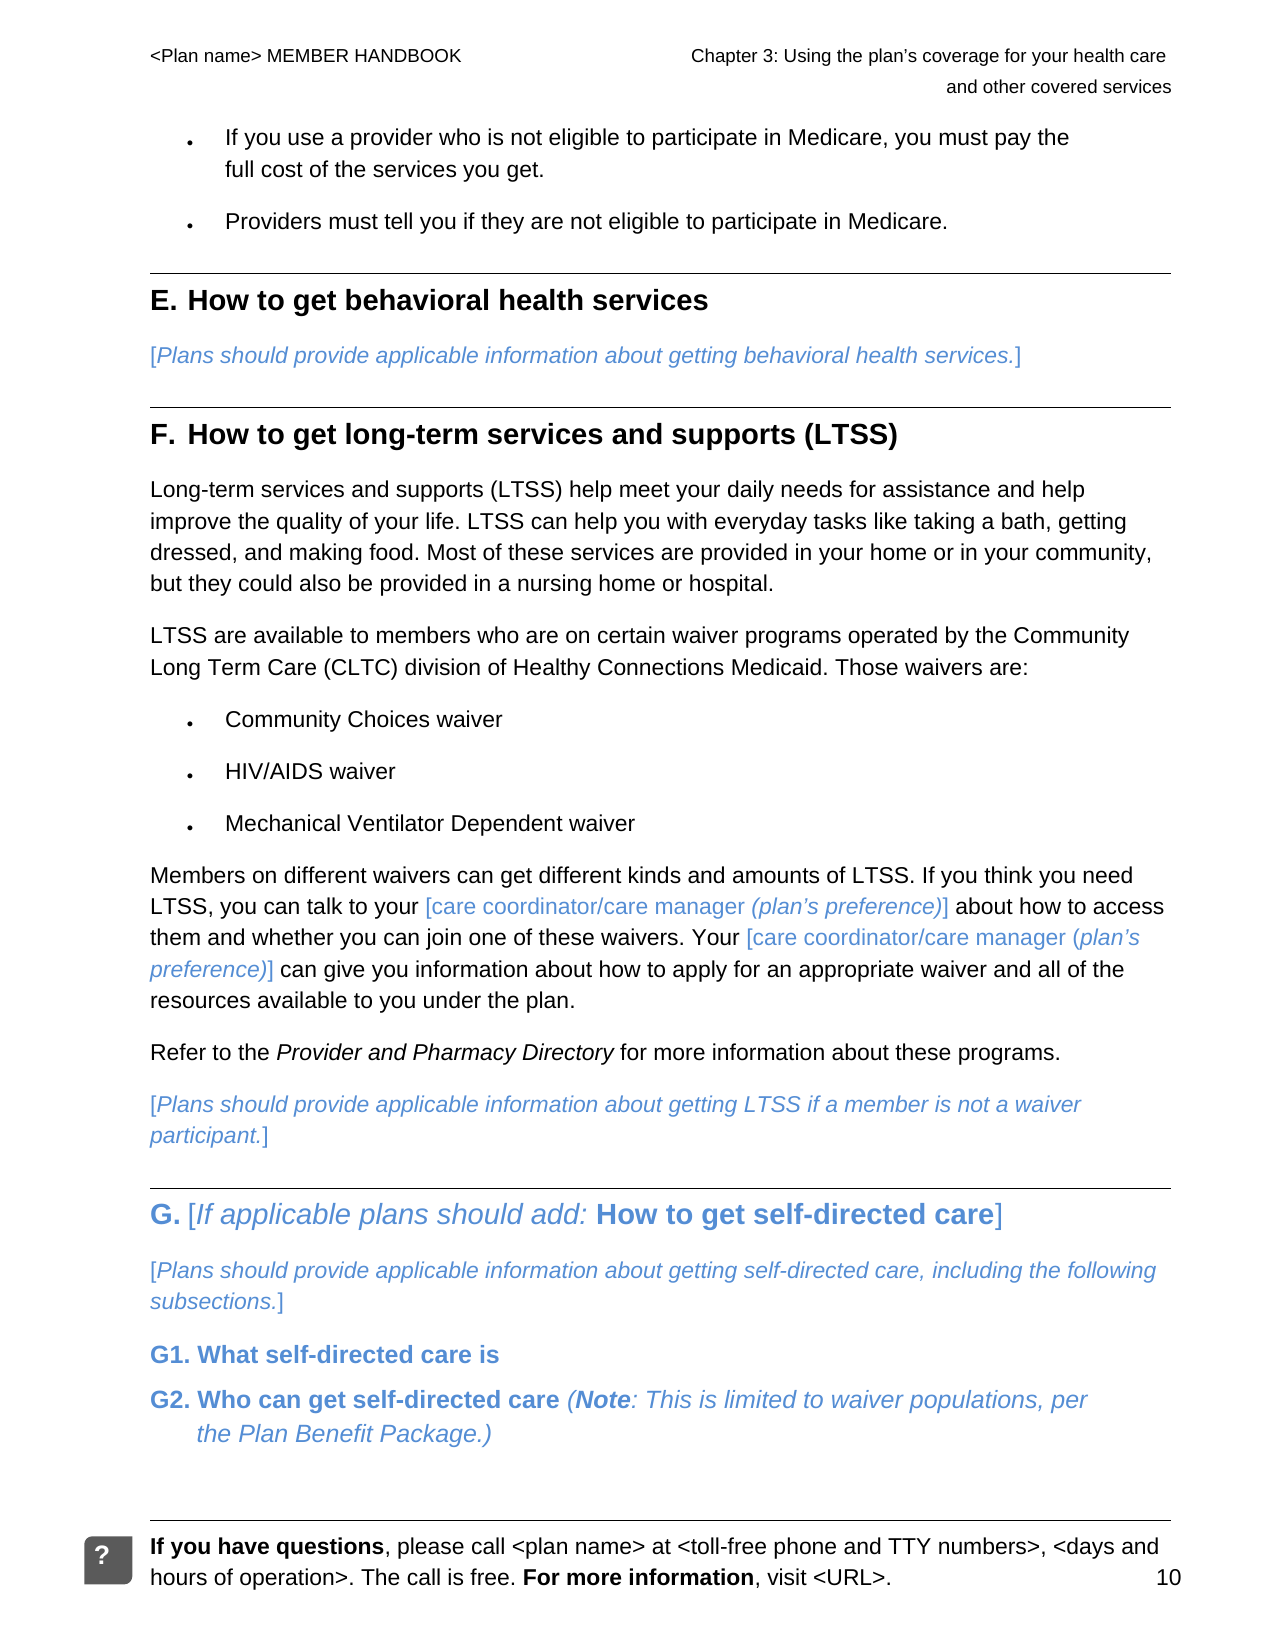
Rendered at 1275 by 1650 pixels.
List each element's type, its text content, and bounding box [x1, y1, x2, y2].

text [Plans should provide applicable information about getting LTSS if a member is not a waiver participant.] [150, 1087, 1171, 1150]
subtitle How to get long-term services and supports (LTSS) [150, 408, 1171, 452]
subtitle G1. What self-directed care is [150, 1336, 1096, 1370]
text Long-term services and supports (LTSS) help meet your daily needs for assistance and help improve the quality of your life. LTSS can help you with everyday tasks like taking a bath, getting dressed, and making food. Most of these services are provided in your home or in your community, but they could also be provided in a nursing home or hospital. [150, 473, 1171, 598]
subtitle G. [If applicable plans should add: How to get self-directed care] [150, 1189, 1171, 1232]
text LTSS are available to members who are on certain waiver programs operated by the Community Long Term Care (CLTC) division of Healthy Connections Medicaid. Those waivers are: [150, 619, 1171, 681]
subtitle How to get behavioral health services [150, 274, 1171, 318]
list Community Choices waiver [187, 702, 1096, 733]
text Refer to the Provider and Pharmacy Directory for more information about these programs. [150, 1035, 1171, 1067]
list HIV/AIDS waiver [187, 754, 1096, 785]
list If you use a provider who is not eligible to participate in Medicare, you must pay the full cost of the services you get. [187, 121, 1096, 183]
list Mechanical Ventilator Dependent waiver [187, 806, 1096, 837]
text [Plans should provide applicable information about getting behavioral health services.] [150, 338, 1171, 370]
text Members on different waivers can get different kinds and amounts of LTSS. If you think you need LTSS, you can talk to your [care coordinator/care manager (plan’s preference)] about how to access them and whether you can join one of these waivers. Your [care coordinator/care manager (plan’s preference)] can give you information about how to apply for an appropriate waiver and all of the resources available to you under the plan. [150, 858, 1171, 1014]
subtitle G2. Who can get self-directed care (Note: This is limited to waiver populations, per the Plan Benefit Package.) [150, 1382, 1096, 1449]
text [Plans should provide applicable information about getting self-directed care, including the following subsections.] [150, 1253, 1171, 1316]
list Providers must tell you if they are not eligible to participate in Medicare. [187, 204, 1096, 235]
